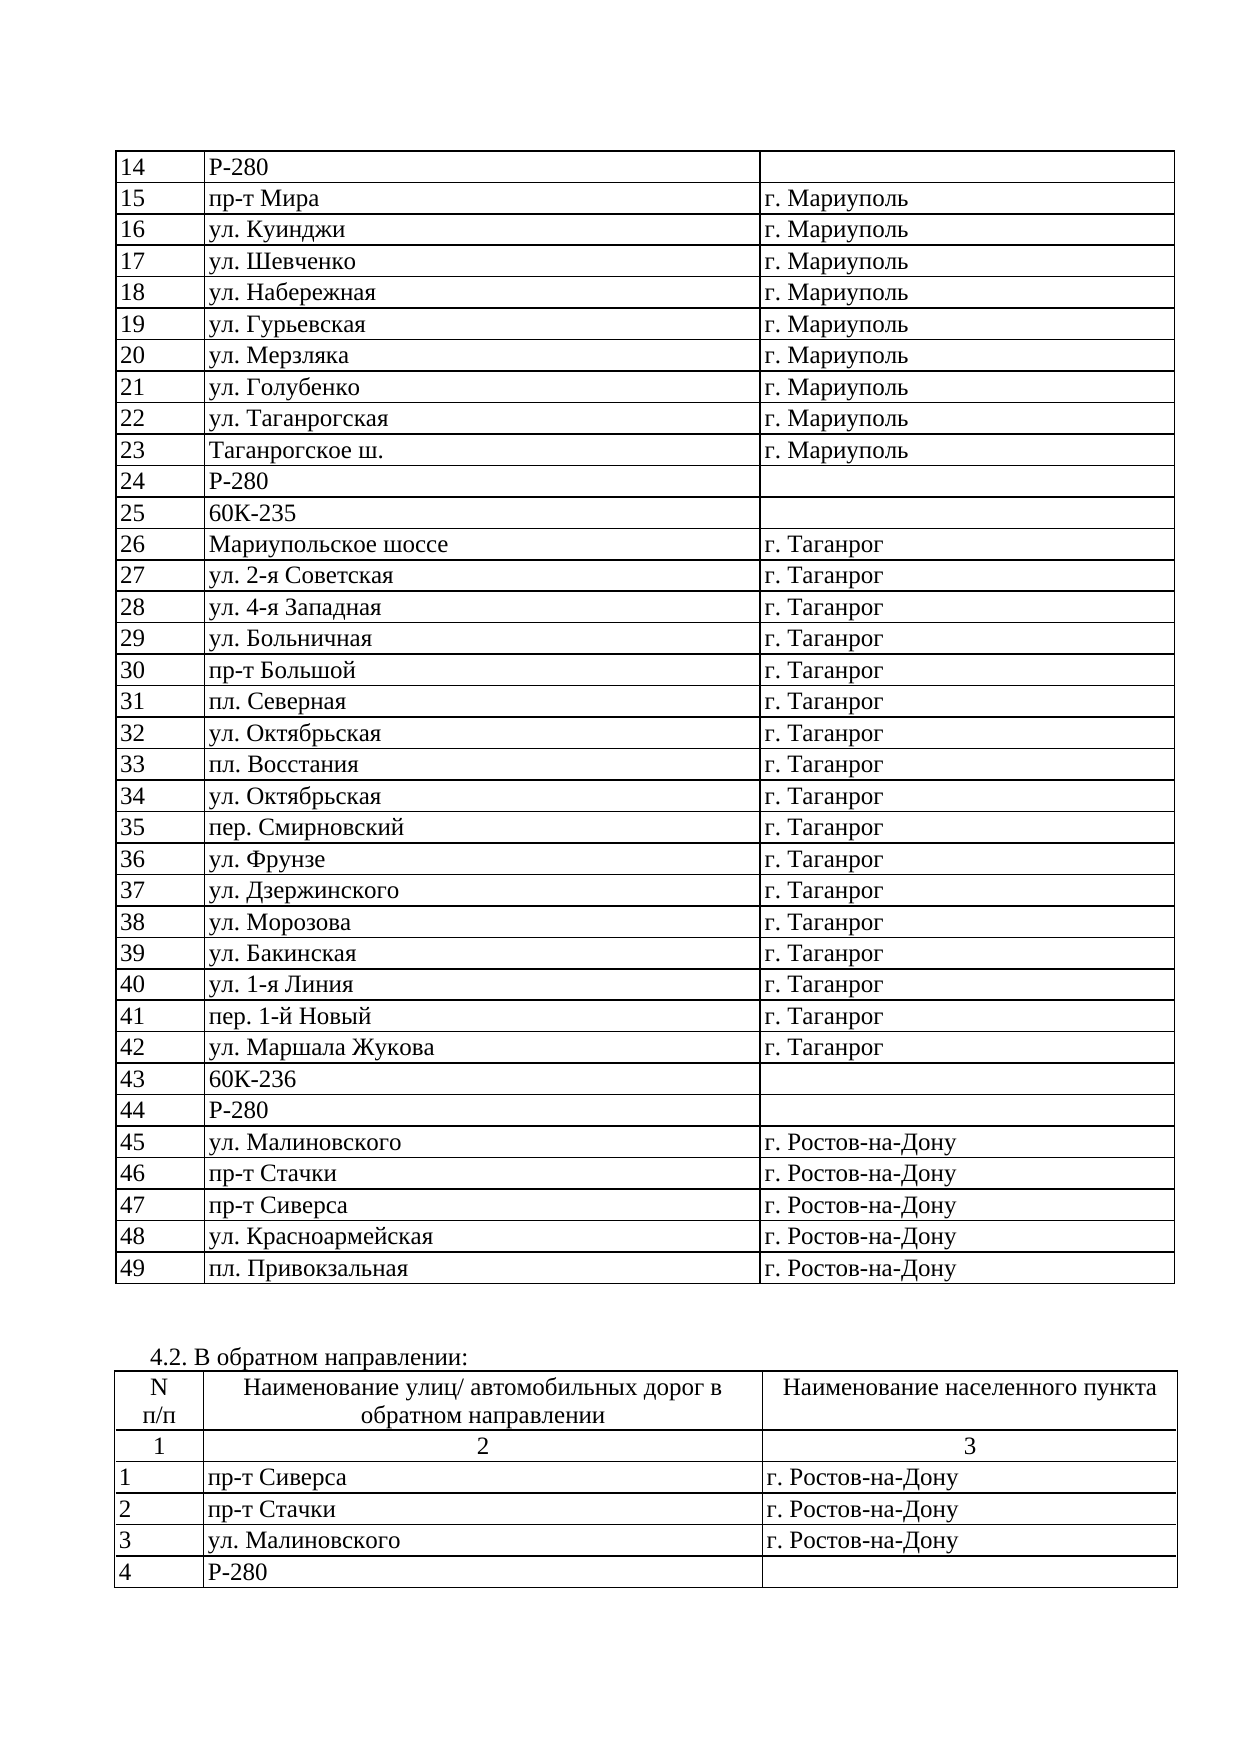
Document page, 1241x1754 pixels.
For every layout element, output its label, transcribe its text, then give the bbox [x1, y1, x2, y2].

table_cell 24 [117, 466, 204, 496]
table_cell пл. Северная [205, 686, 759, 716]
table_cell 4 [115, 1556, 203, 1587]
table_cell 23 [117, 435, 204, 464]
table_cell г. Мариуполь [761, 403, 1174, 433]
table_cell Р-280 [205, 466, 759, 496]
table_cell 15 [117, 183, 204, 213]
table_cell ул. Гурьевская [205, 309, 759, 339]
table_cell 25 [117, 498, 204, 527]
table_cell Р-280 [204, 1557, 762, 1587]
table_cell 32 [117, 718, 204, 748]
table_cell пр-т Большой [205, 655, 759, 685]
table_cell 37 [117, 875, 204, 905]
table_cell 35 [117, 812, 204, 842]
table_cell г. Мариуполь [761, 372, 1174, 402]
table_cell г. Таганрог [761, 907, 1174, 936]
table_cell г. Мариуполь [761, 435, 1174, 464]
table_cell пер. Смирновский [205, 812, 759, 842]
table_cell [761, 152, 1174, 181]
table_cell 43 [117, 1064, 204, 1094]
table_cell 49 [117, 1253, 204, 1282]
table_cell г. Ростов-на-Дону [763, 1524, 1177, 1555]
table_cell [763, 1555, 1177, 1587]
table_cell ул. Красноармейская [205, 1221, 759, 1251]
table_cell 21 [117, 372, 204, 402]
table_cell 30 [117, 655, 204, 685]
table_cell ул. Набережная [205, 277, 759, 307]
table_cell пл. Привокзальная [205, 1253, 759, 1282]
table_cell 36 [117, 844, 204, 873]
table_cell ул. Малиновского [205, 1127, 759, 1157]
table_cell 29 [117, 623, 204, 653]
table_cell пр-т Мира [205, 183, 759, 213]
table_cell г. Таганрог [761, 655, 1174, 685]
table_cell 47 [117, 1190, 204, 1219]
table_cell 1 [115, 1462, 203, 1492]
table_cell 2 [204, 1431, 762, 1461]
table_cell ул. Больничная [205, 623, 759, 653]
table_cell г. Мариуполь [761, 309, 1174, 339]
table_cell г. Мариуполь [761, 183, 1174, 213]
table_cell 14 [117, 152, 204, 181]
table_cell г. Таганрог [761, 1001, 1174, 1031]
table_cell пр-т Стачки [205, 1158, 759, 1188]
table_cell 18 [117, 277, 204, 307]
table_cell г. Мариуполь [761, 215, 1174, 244]
table_cell ул. Мерзляка [205, 340, 759, 370]
table_cell 42 [117, 1032, 204, 1062]
table_cell 38 [117, 907, 204, 936]
table_cell 22 [117, 403, 204, 433]
table_cell г. Таганрог [761, 875, 1174, 905]
table_cell ул. 1-я Линия [205, 970, 759, 999]
table_cell г. Ростов-на-Дону [761, 1127, 1174, 1157]
table_cell 48 [117, 1221, 204, 1251]
table_cell 60К-235 [205, 498, 759, 527]
table_cell 17 [117, 246, 204, 276]
table_cell г. Таганрог [761, 844, 1174, 873]
table_cell ул. Фрунзе [205, 844, 759, 873]
table_cell ул. 4-я Западная [205, 592, 759, 622]
table_cell 60К-236 [205, 1064, 759, 1094]
table_cell Мариупольское шоссе [205, 529, 759, 559]
table_cell г. Таганрог [761, 938, 1174, 968]
text 4.2. В обратном направлении: [150, 1342, 1090, 1370]
table_cell 27 [117, 561, 204, 590]
table_cell [761, 1095, 1174, 1125]
table_cell г. Таганрог [761, 970, 1174, 999]
table_cell 20 [117, 340, 204, 370]
table_cell [761, 466, 1174, 496]
table_cell ул. Октябрьская [205, 718, 759, 748]
table_cell г. Таганрог [761, 718, 1174, 748]
table_cell г. Мариуполь [761, 277, 1174, 307]
table_cell 28 [117, 592, 204, 622]
table_cell 31 [117, 686, 204, 716]
table_cell пр-т Сиверса [205, 1190, 759, 1219]
table_cell ул. Таганрогская [205, 403, 759, 433]
table_cell ул. Куинджи [205, 215, 759, 244]
table_cell г. Ростов-на-Дону [761, 1158, 1174, 1188]
table_cell г. Таганрог [761, 749, 1174, 779]
table_cell 1 [115, 1430, 203, 1461]
table_cell г. Ростов-на-Дону [761, 1253, 1174, 1282]
table_cell ул. Голубенко [205, 372, 759, 402]
table_cell ул. Бакинская [205, 938, 759, 968]
table_cell пр-т Стачки [204, 1494, 762, 1524]
table_cell [761, 498, 1174, 527]
table_cell 44 [117, 1095, 204, 1125]
table_cell 46 [117, 1158, 204, 1188]
table_cell 3 [115, 1525, 203, 1555]
table_cell 33 [117, 749, 204, 779]
table_cell г. Таганрог [761, 781, 1174, 811]
table_header Наименование населенного пункта [763, 1372, 1177, 1429]
table_cell ул. Шевченко [205, 246, 759, 276]
table_cell г. Мариуполь [761, 340, 1174, 370]
table_cell пер. 1-й Новый [205, 1001, 759, 1031]
table_cell г. Ростов-на-Дону [761, 1190, 1174, 1219]
table_cell 34 [117, 781, 204, 811]
table_cell ул. Морозова [205, 907, 759, 936]
table_cell 19 [117, 309, 204, 339]
table_cell 41 [117, 1001, 204, 1031]
table_cell [761, 1064, 1174, 1094]
table_cell Р-280 [205, 1095, 759, 1125]
table_cell г. Таганрог [761, 812, 1174, 842]
table_header Наименование улиц/ автомобильных дорог в обратном направлении [204, 1372, 762, 1429]
table_cell Таганрогское ш. [205, 435, 759, 464]
table_cell 2 [115, 1493, 203, 1524]
table_cell г. Таганрог [761, 529, 1174, 559]
table_cell г. Мариуполь [761, 246, 1174, 276]
table_cell пл. Восстания [205, 749, 759, 779]
table_cell г. Таганрог [761, 686, 1174, 716]
table_cell ул. Дзержинского [205, 875, 759, 905]
table_cell г. Таганрог [761, 1032, 1174, 1062]
table_cell ул. 2-я Советская [205, 561, 759, 590]
table_cell 3 [763, 1429, 1177, 1461]
table_cell г. Таганрог [761, 623, 1174, 653]
table_cell 45 [117, 1127, 204, 1157]
table_cell ул. Октябрьская [205, 781, 759, 811]
table_cell г. Ростов-на-Дону [763, 1461, 1177, 1492]
table_header N п/п [115, 1372, 203, 1429]
table_cell ул. Маршала Жукова [205, 1032, 759, 1062]
table_cell ул. Малиновского [204, 1525, 762, 1555]
table_cell 39 [117, 938, 204, 968]
table_cell 26 [117, 529, 204, 559]
table_cell г. Ростов-на-Дону [763, 1492, 1177, 1524]
table_cell г. Таганрог [761, 561, 1174, 590]
table_cell пр-т Сиверса [204, 1462, 762, 1492]
table_cell 40 [117, 970, 204, 999]
table_cell Р-280 [205, 152, 759, 181]
table_cell г. Таганрог [761, 592, 1174, 622]
table_cell г. Ростов-на-Дону [761, 1221, 1174, 1251]
table_cell 16 [117, 215, 204, 244]
